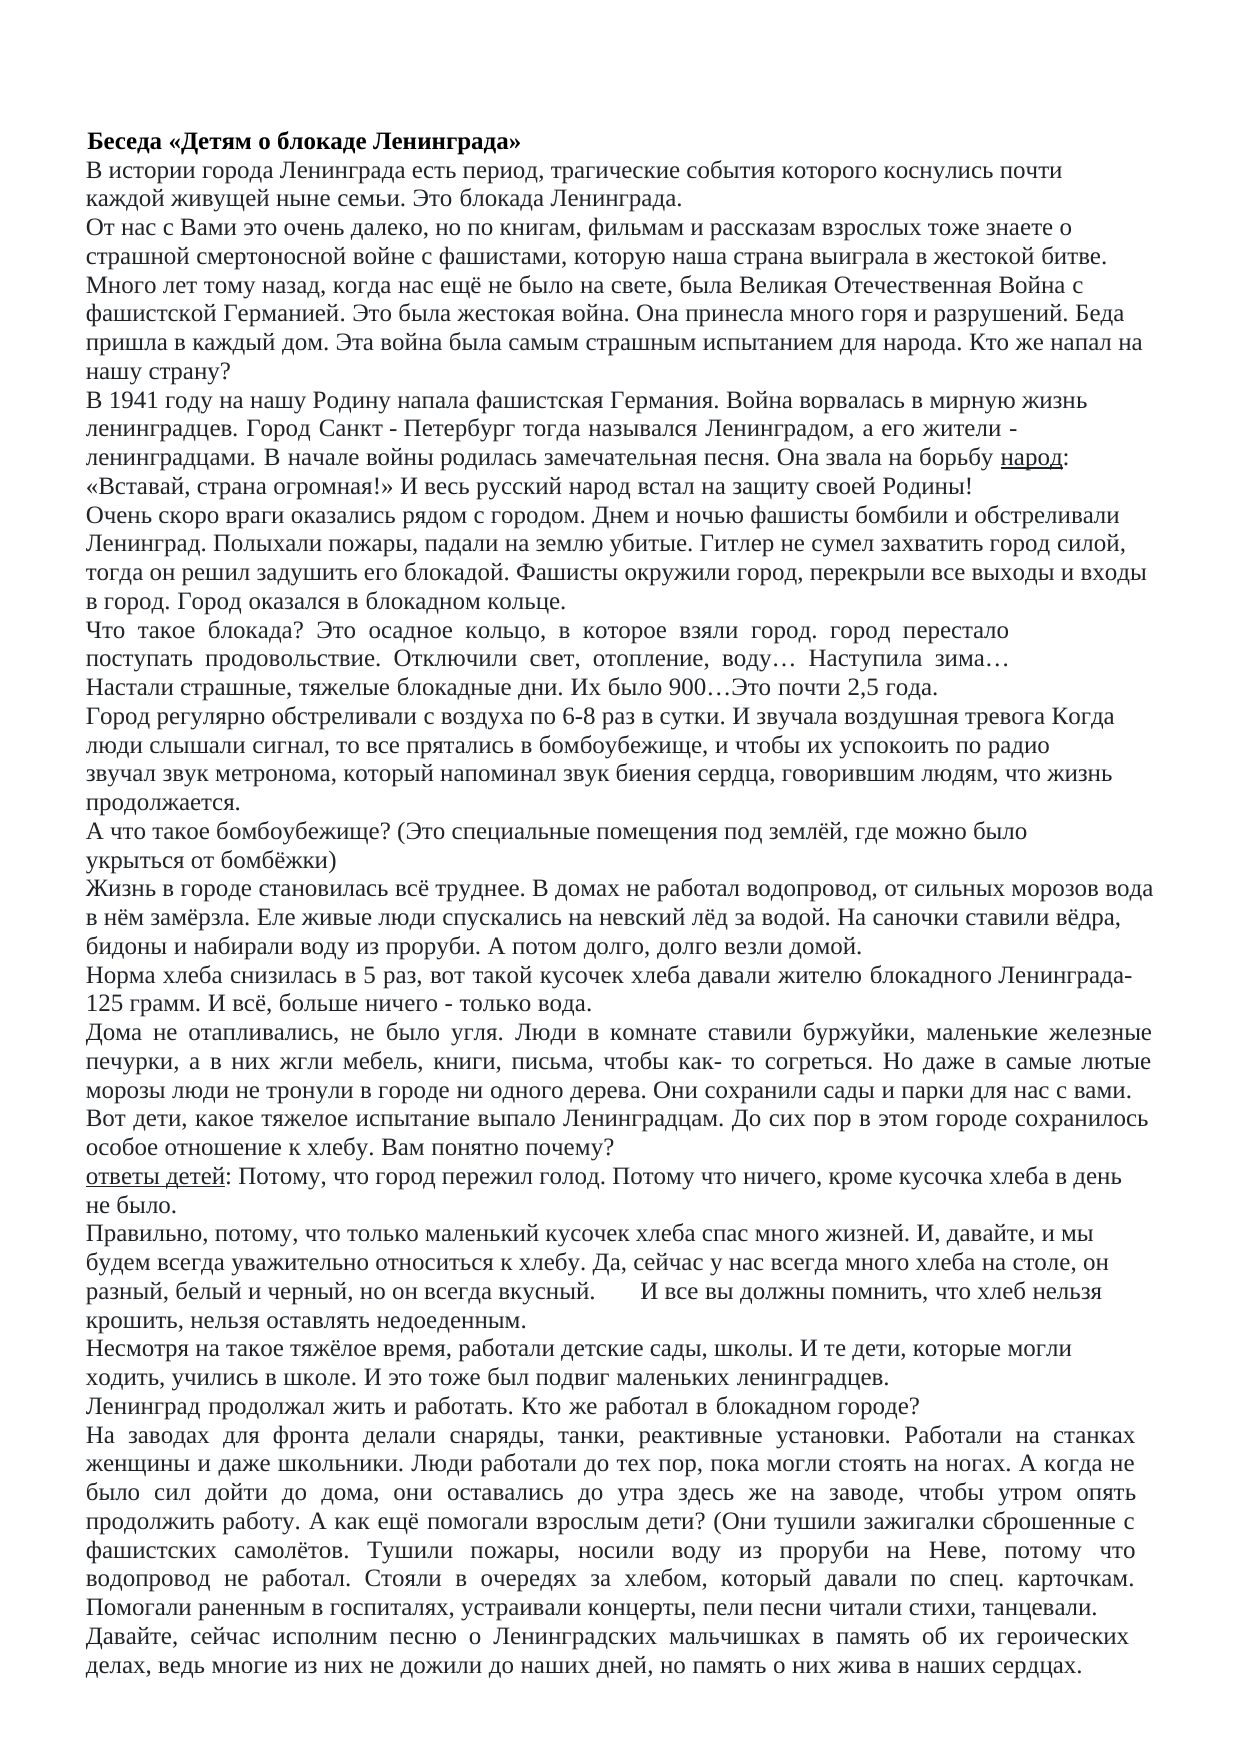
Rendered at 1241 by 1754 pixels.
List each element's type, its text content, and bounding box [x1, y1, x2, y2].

text А что такое бомбоубежище? (Это специальные помещения под землёй, где можно было укрыться от бомбёжки) [86, 816, 1095, 873]
text Ленинград продолжал жить и работать. Кто же работал в блокадном городе? [86, 1391, 1165, 1420]
text Жизнь в городе становилась всё труднее. В домах не работал водопровод, от сильных морозов вода в нём замёрзла. Еле живые люди спускались на невский лёд за водой. На саночки ставили вёдра, бидоны и набирали воду из проруби. А потом долго, долго везли домой. [86, 873, 1165, 960]
text Норма хлеба снизилась в 5 раз, вот такой кусочек хлеба давали жителю блокадного Ленинграда- 125 грамм. И всё, больше ничего - только вода. [86, 960, 1165, 1017]
text Дома не отапливались, не было угля. Люди в комнате ставили буржуйки, маленькие железные печурки, а в них жгли мебель, книги, письма, чтобы как- то согреться. Но даже в самые лютые морозы люди не тронули в городе ни одного дерева. Они сохранили сады и парки для нас с вами. [86, 1017, 1153, 1103]
text Правильно, потому, что только маленький кусочек хлеба спас много жизней. И, давайте, и мы будем всегда уважительно относиться к хлебу. Да, сейчас у нас всегда много хлеба на столе, он разный, белый и черный, но он всегда вкусный. И все вы должны помнить, что хлеб нельзя крошить, нельзя оставлять недоеденным. [86, 1218, 1152, 1333]
text Город регулярно обстреливали с воздуха по 6-8 раз в сутки. И звучала воздушная тревога Когда люди слышали сигнал, то все прятались в бомбоубежище, и чтобы их успокоить по радио звучал звук метронома, который напоминал звук биения сердца, говорившим людям, что жизнь продолжается. [86, 701, 1118, 816]
text ответы детей: Потому, что город пережил голод. Потому что ничего, кроме кусочка хлеба в день не было. [86, 1161, 1152, 1218]
text Давайте, сейчас исполним песню о Ленинградских мальчишках в память об их героических делах, ведь многие из них не дожили до наших дней, но память о них жива в наших сердцах. [86, 1621, 1131, 1678]
text Вот дети, какое тяжелое испытание выпало Ленинградцам. До сих пор в этом городе сохранилось особое отношение к хлебу. Вам понятно почему? [86, 1103, 1151, 1161]
text Очень скоро враги оказались рядом с городом. Днем и ночью фашисты бомбили и обстреливали Ленинград. Полыхали пожары, падали на землю убитые. Гитлер не сумел захватить город силой, тогда он решил задушить его блокадой. Фашисты окружили город, перекрыли все выходы и входы в город. Город оказался в блокадном кольце. [86, 500, 1165, 615]
title Беседа «Детям о блокаде Ленинграда» [87, 126, 1165, 155]
text В истории города Ленинграда есть период, трагические события которого коснулись почти каждой живущей ныне семьи. Это блокада Ленинграда. [86, 155, 1118, 212]
text Что такое блокада? Это осадное кольцо, в которое взяли город. город перестало поступать продовольствие. Отключили свет, отопление, воду… Наступила зима…Настали страшные, тяжелые блокадные дни. Их было 900…Это почти 2,5 года. [86, 615, 1011, 701]
text От нас с Вами это очень далеко, но по книгам, фильмам и рассказам взрослых тоже знаете о страшной смертоносной войне с фашистами, которую наша страна выиграла в жестокой битве. Много лет тому назад, когда нас ещё не было на свете, была Великая Отечественная Война с фашистской Германией. Это была жестокая война. Она принесла много горя и разрушений. Беда пришла в каждый дом. Эта война была самым страшным испытанием для народа. Кто же напал на нашу страну? [86, 212, 1149, 385]
text Несмотря на такое тяжёлое время, работали детские сады, школы. И те дети, которые могли ходить, учились в школе. И это тоже был подвиг маленьких ленинградцев. [86, 1333, 1096, 1391]
text На заводах для фронта делали снаряды, танки, реактивные установки. Работали на станках женщины и даже школьники. Люди работали до тех пор, пока могли стоять на ногах. А когда не было сил дойти до дома, они оставались до утра здесь же на заводе, чтобы утром опять продолжить работу. А как ещё помогали взрослым дети? (Они тушили зажигалки сброшенные с фашистских самолётов. Тушили пожары, носили воду из проруби на Неве, потому что водопровод не работал. Стояли в очередях за хлебом, который давали по спец. карточкам. Помогали раненным в госпиталях, устраивали концерты, пели песни читали стихи, танцевали. [86, 1420, 1136, 1621]
text В 1941 году на нашу Родину напала фашистская Германия. Война ворвалась в мирную жизнь ленинградцев. Город Санкт - Петербург тогда назывался Ленинградом, а его жители - ленинградцами. В начале войны родилась замечательная песня. Она звала на борьбу народ: «Вставай, страна огромная!» И весь русский народ встал на защиту своей Родины! [86, 385, 1165, 500]
